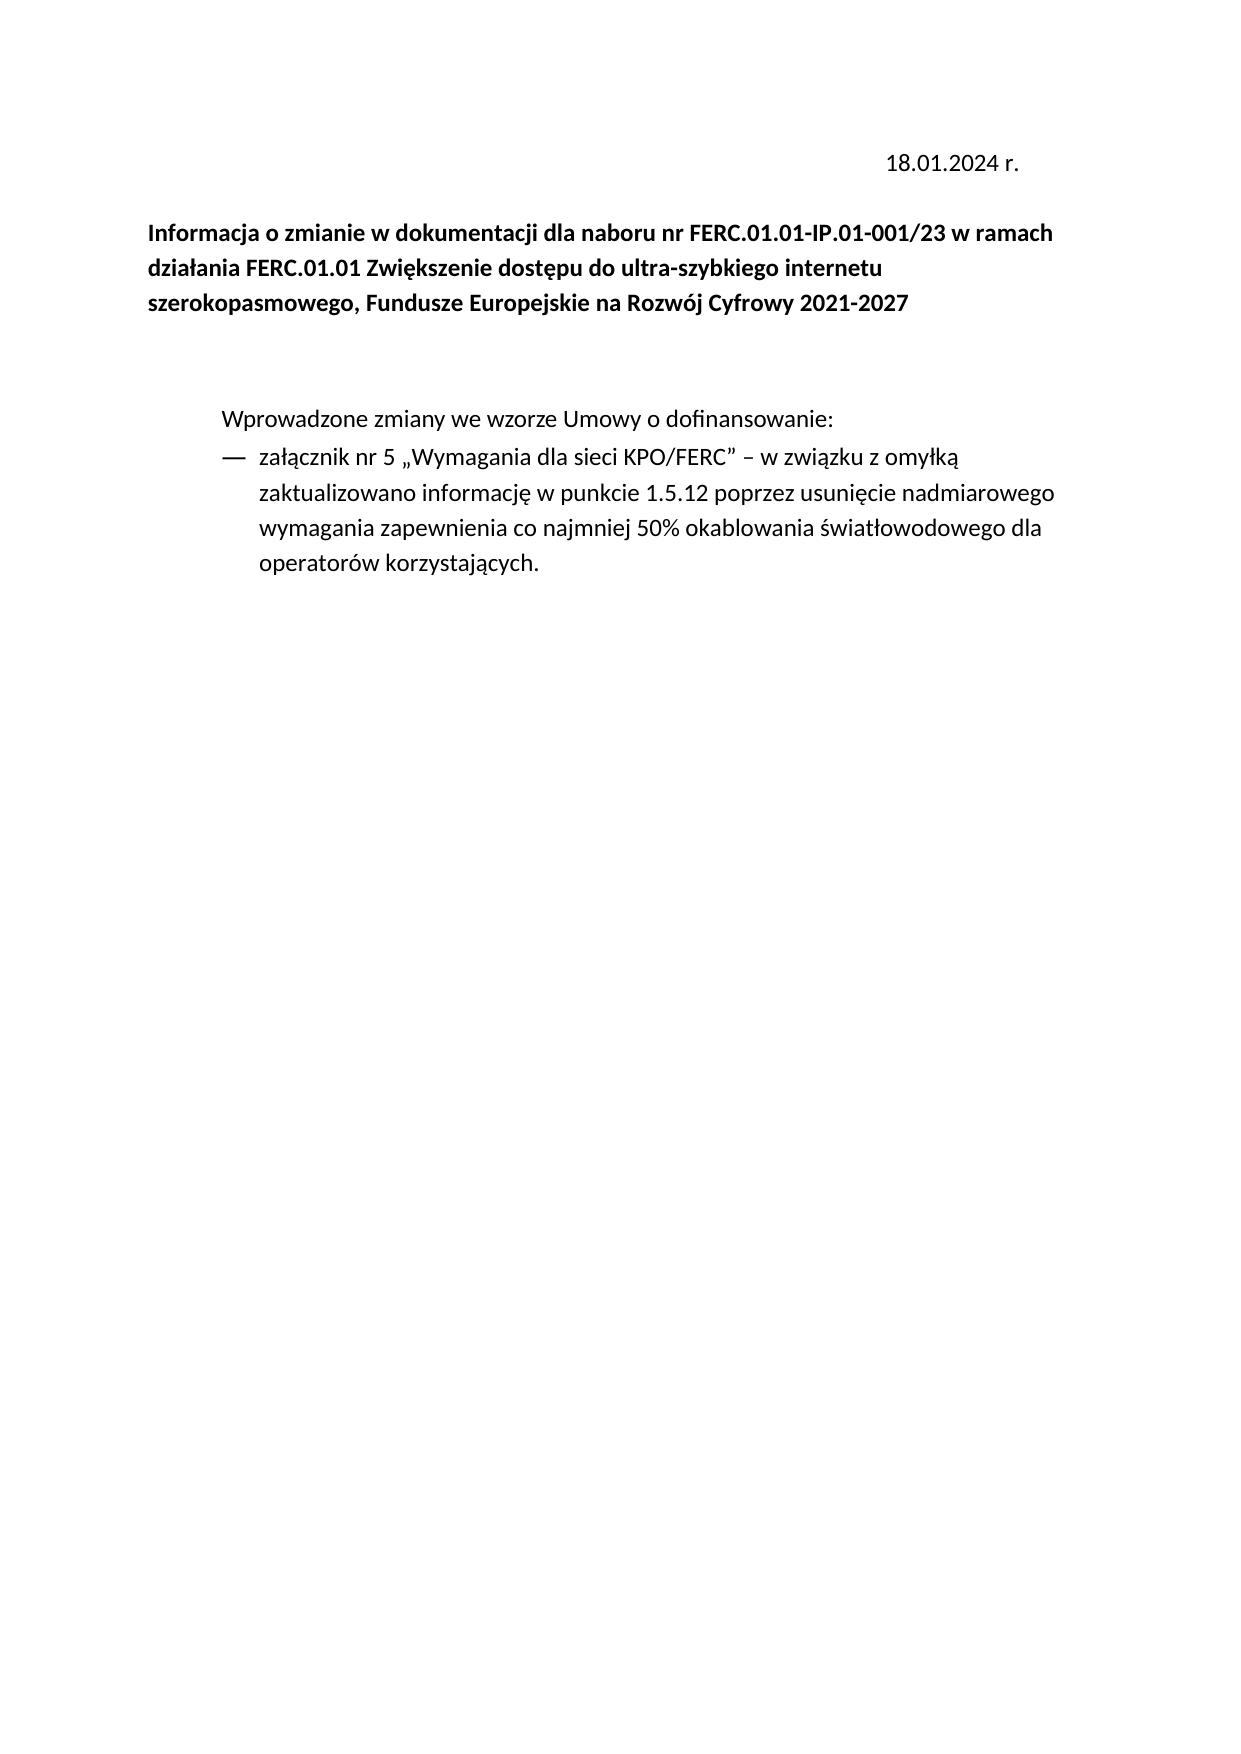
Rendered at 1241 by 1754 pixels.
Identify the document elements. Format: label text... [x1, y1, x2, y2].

text 18.01.2024 r. [148, 148, 1093, 178]
list załącznik nr 5 „Wymagania dla sieci KPO/FERC” – w związku z omyłką zaktualizowano informację w punkcie 1.5.12 poprzez usunięcie nadmiarowego wymagania zapewnienia co najmniej 50% okablowania światłowodowego dla operatorów korzystających. [221, 439, 1093, 578]
text Wprowadzone zmiany we wzorze Umowy o dofinansowanie: [221, 404, 1093, 434]
text Informacja o zmianie w dokumentacji dla naboru nr FERC.01.01-IP.01-001/23 w ramach działania FERC.01.01 Zwiększenie dostępu do ultra-szybkiego internetu szerokopasmowego, Fundusze Europejskie na Rozwój Cyfrowy 2021-2027 [148, 218, 1093, 318]
